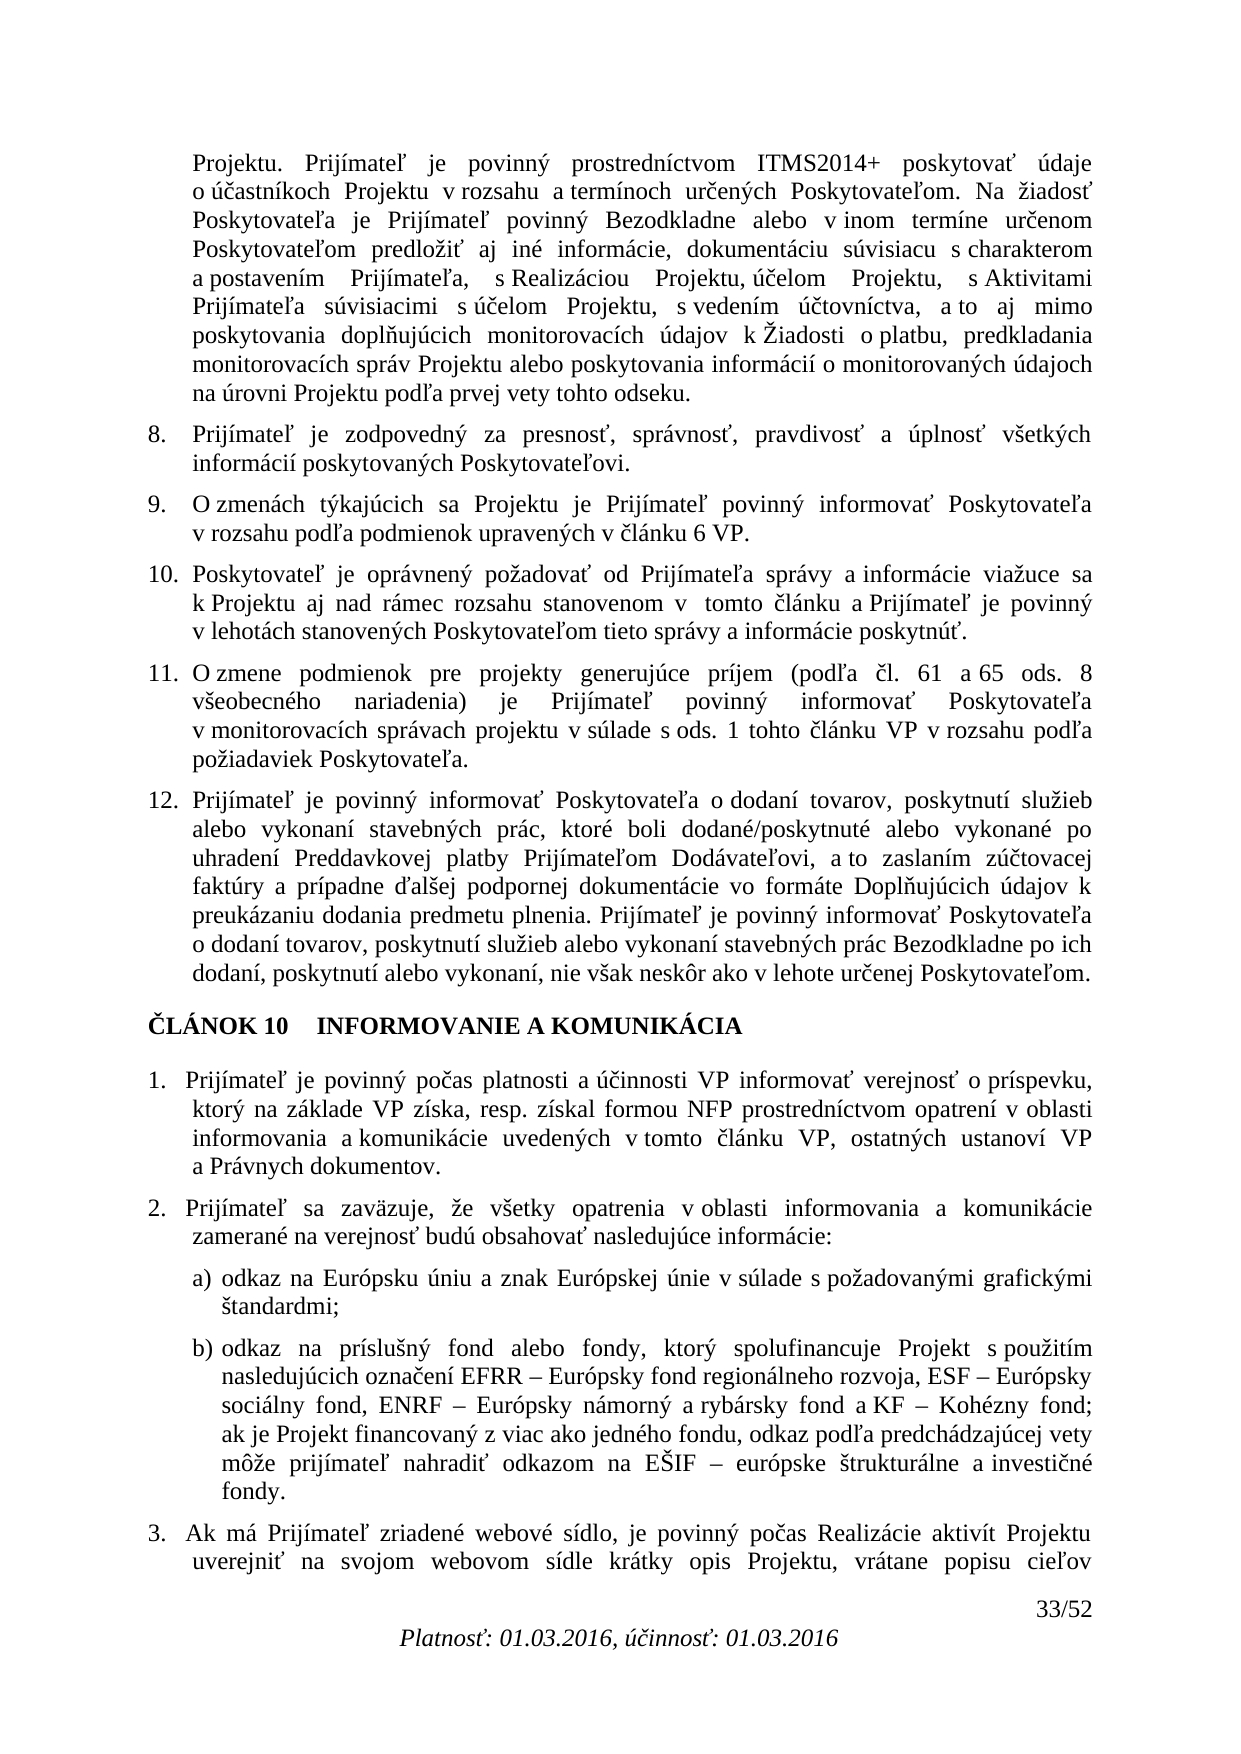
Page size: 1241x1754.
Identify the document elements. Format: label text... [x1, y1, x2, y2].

list Poskytovateľ je oprávnený požadovať od Prijímateľa správy a informácie viažuce sa k Projektu aj nad rámec rozsahu stanovenom v tomto článku a Prijímateľ je povinný v lehotách stanovených Poskytovateľom tieto správy a informácie poskytnúť. [148, 559, 1093, 645]
list Prijímateľ je povinný informovať Poskytovateľa o dodaní tovarov, poskytnutí služieb alebo vykonaní stavebných prác, ktoré boli dodané/poskytnuté alebo vykonané po uhradení Preddavkovej platby Prijímateľom Dodávateľovi, a to zaslaním zúčtovacej faktúry a prípadne ďalšej podpornej dokumentácie vo formáte Doplňujúcich údajov k preukázaniu dodania predmetu plnenia. Prijímateľ je povinný informovať Poskytovateľa o dodaní tovarov, poskytnutí služieb alebo vykonaní stavebných prác Bezodkladne po ich dodaní, poskytnutí alebo vykonaní, nie však neskôr ako v lehote určenej Poskytovateľom. [148, 785, 1093, 986]
subtitle ČLÁNOK 10 INFORMOVANIE A KOMUNIKÁCIA [148, 1011, 1093, 1040]
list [148, 148, 1093, 406]
list O zmenách týkajúcich sa Projektu je Prijímateľ povinný informovať Poskytovateľa v rozsahu podľa podmienok upravených v článku 6 VP. [148, 489, 1093, 546]
list odkaz na príslušný fond alebo fondy, ktorý spolufinancuje Projekt s použitím nasledujúcich označení EFRR – Európsky fond regionálneho rozvoja, ESF – Európsky sociálny fond, ENRF – Európsky námorný a rybársky fond a KF – Kohézny fond; ak je Projekt financovaný z viac ako jedného fondu, odkaz podľa predchádzajúcej vety môže prijímateľ nahradiť odkazom na EŠIF – európske štrukturálne a investičné fondy. [192, 1333, 1093, 1505]
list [148, 1518, 1093, 1575]
list odkaz na Európsku úniu a znak Európskej únie v súlade s požadovanými grafickými štandardmi; [192, 1263, 1093, 1320]
list Prijímateľ je zodpovedný za presnosť, správnosť, pravdivosť a úplnosť všetkých informácií poskytovaných Poskytovateľovi. [148, 419, 1093, 476]
list Prijímateľ je povinný počas platnosti a účinnosti VP informovať verejnosť o príspevku, ktorý na základe VP získa, resp. získal formou NFP prostredníctvom opatrení v oblasti informovania a komunikácie uvedených v tomto článku VP, ostatných ustanoví VP a Právnych dokumentov. [148, 1065, 1093, 1180]
list O zmene podmienok pre projekty generujúce príjem (podľa čl. 61 a 65 ods. 8 všeobecného nariadenia) je Prijímateľ povinný informovať Poskytovateľa v monitorovacích správach projektu v súlade s ods. 1 tohto článku VP v rozsahu podľa požiadaviek Poskytovateľa. [148, 658, 1093, 773]
list Prijímateľ sa zaväzuje, že všetky opatrenia v oblasti informovania a komunikácie zamerané na verejnosť budú obsahovať nasledujúce informácie: [148, 1193, 1093, 1250]
